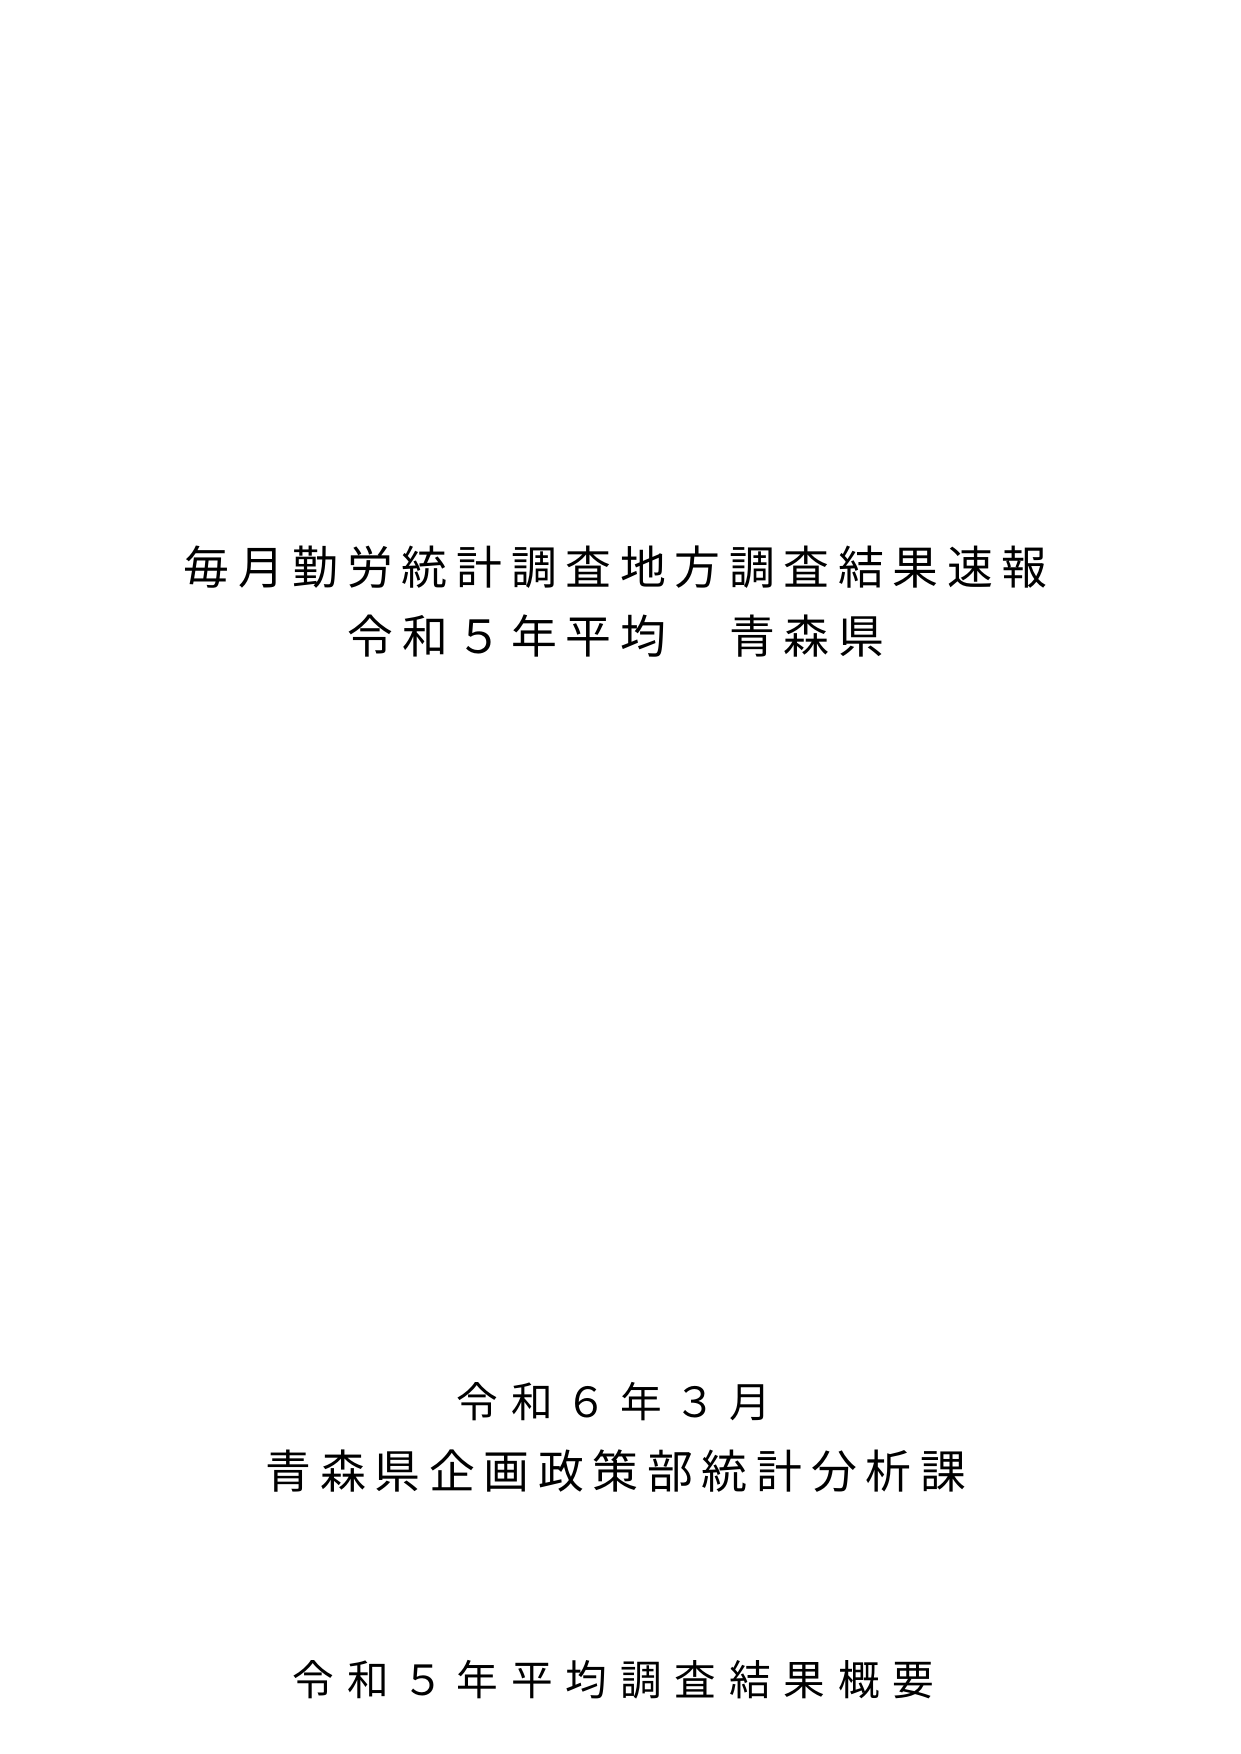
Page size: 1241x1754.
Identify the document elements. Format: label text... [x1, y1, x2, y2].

text 令和６年３月 [129, 1364, 1111, 1434]
text 青森県企画政策部統計分析課 [129, 1434, 1111, 1503]
text 令和５年平均 青森県 [129, 599, 1111, 668]
text 毎月勤労統計調査地方調査結果速報 [129, 529, 1111, 599]
text 令和５年平均調査結果概要 [129, 1643, 1111, 1712]
